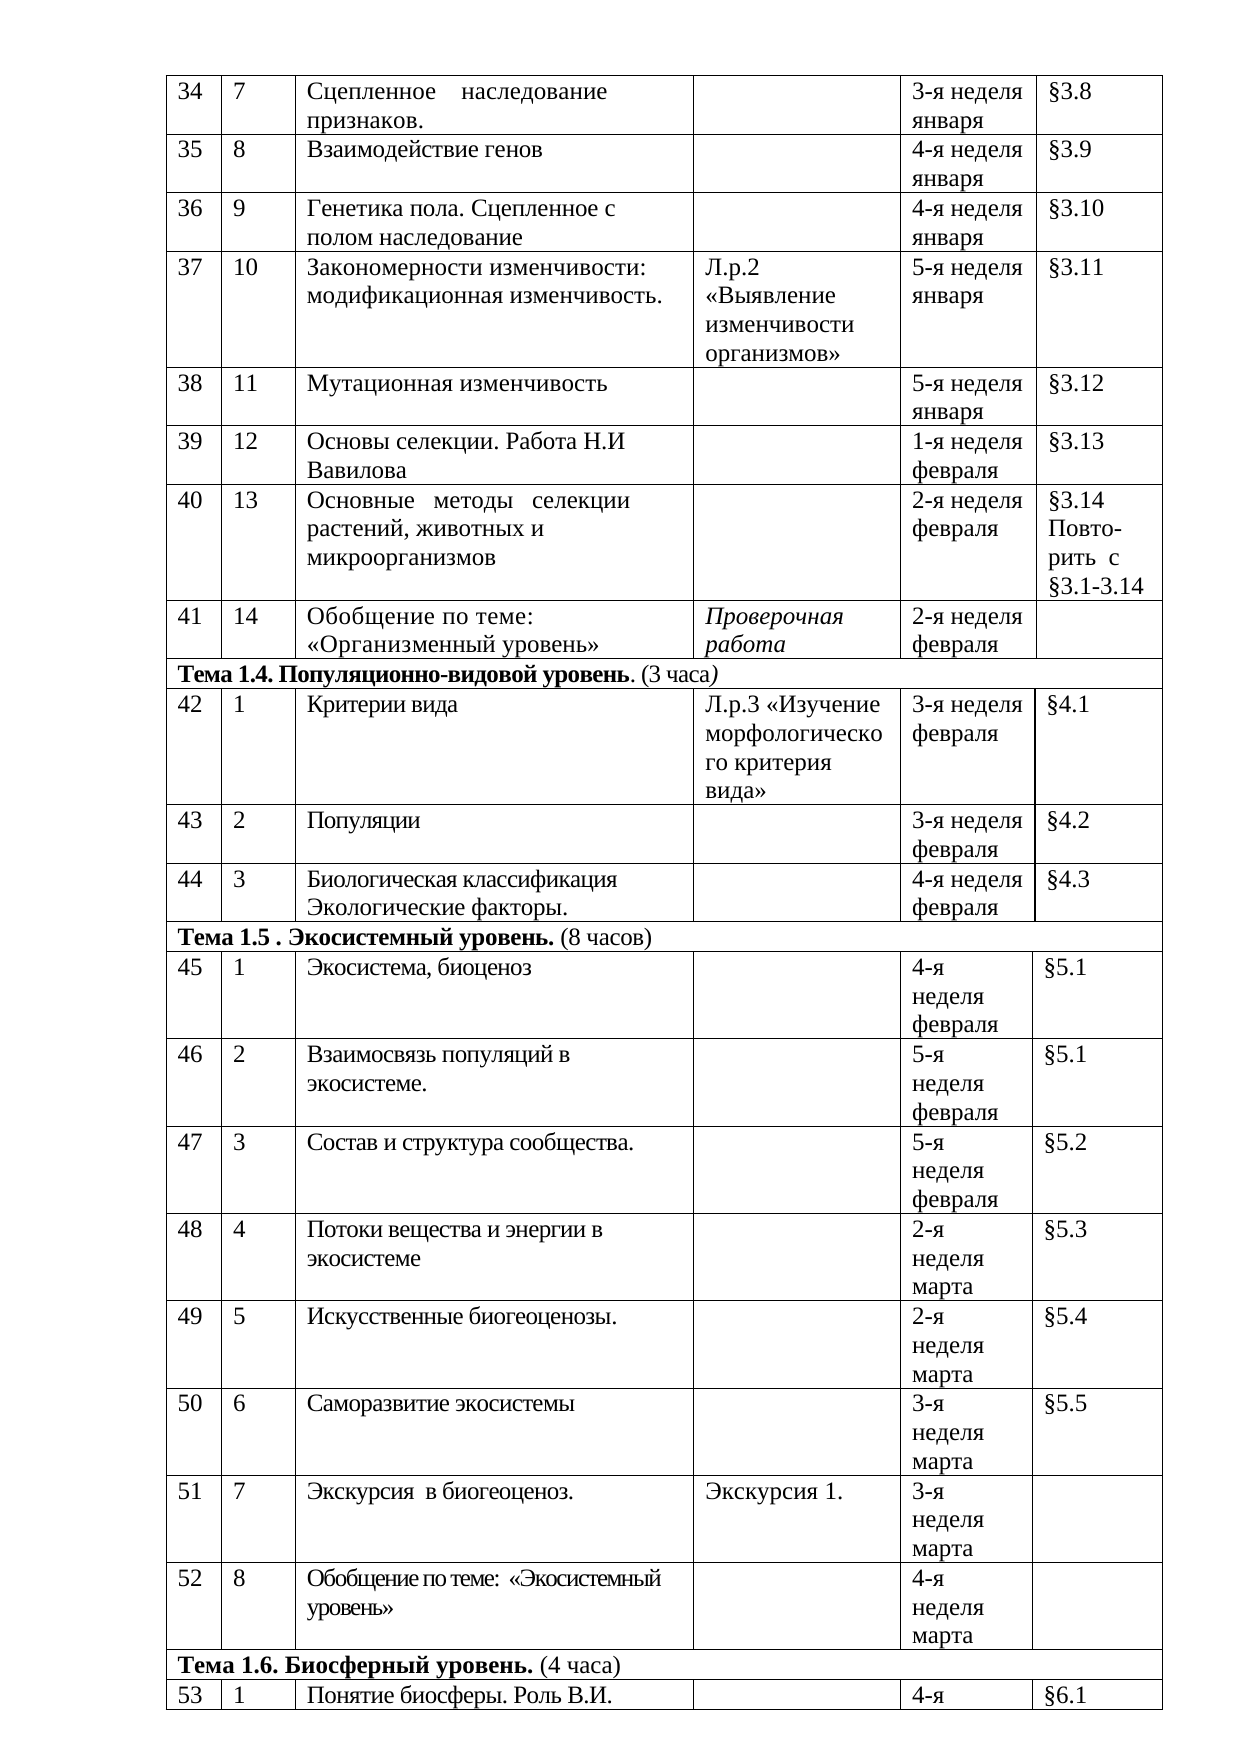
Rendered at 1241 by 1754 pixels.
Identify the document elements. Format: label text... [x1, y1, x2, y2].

table_cell [694, 1039, 900, 1126]
table_cell §5.4 [1033, 1301, 1162, 1387]
table_cell §6.1 [1033, 1680, 1162, 1709]
table_cell 52 [167, 1563, 221, 1649]
table_cell 3 [222, 864, 295, 921]
table_cell Проверочная работа [694, 601, 900, 658]
table_cell 3-я неделя февраля [901, 805, 1034, 863]
table_cell 2-я неделя марта [901, 1214, 1032, 1300]
table_cell 5-я неделя февраля [901, 1127, 1032, 1213]
table_cell Закономерности изменчивости: модификационная изменчивость. [296, 252, 693, 367]
table_cell 49 [167, 1301, 221, 1387]
table_cell 39 [167, 426, 221, 484]
table_cell 4-я неделя января [901, 193, 1036, 251]
table_cell §3.11 [1037, 252, 1162, 367]
table_cell 42 [167, 689, 221, 804]
table_cell 46 [167, 1039, 221, 1126]
table_cell 47 [167, 1127, 221, 1213]
table_cell 4-я неделя марта [901, 1563, 1032, 1649]
table_cell 6 [222, 1389, 295, 1475]
table_cell 2 [222, 1039, 295, 1126]
table_cell Взаимосвязь популяций в экосистеме. [296, 1039, 693, 1126]
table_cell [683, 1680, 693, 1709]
table_cell 5-я неделя января [901, 368, 1036, 425]
table_cell §5.2 [1033, 1127, 1162, 1213]
table_cell Основные методы селекции растений, животных и микроорганизмов [296, 485, 693, 600]
table_cell Л.р.2 «Выявление изменчивости организмов» [694, 252, 900, 367]
table_cell 51 [167, 1476, 221, 1562]
table_cell 14 [222, 601, 295, 658]
table_cell Мутационная изменчивость [296, 368, 693, 425]
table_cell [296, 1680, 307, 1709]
table_cell Тема 1.5 . Экосистемный уровень. (8 часов) [167, 922, 1162, 951]
table_cell 41 [167, 601, 221, 658]
table_cell 37 [167, 252, 221, 367]
table_cell [694, 1389, 900, 1475]
table_cell [694, 485, 900, 600]
table_cell §4.1 [1036, 689, 1162, 804]
table_cell Экскурсия в биогеоценоз. [296, 1476, 693, 1562]
table_cell [694, 426, 900, 484]
table_cell 5-я неделя января [901, 252, 1036, 367]
table_cell 53 [167, 1680, 221, 1709]
table_cell 10 [222, 252, 295, 367]
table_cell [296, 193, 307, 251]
table_cell [694, 1127, 900, 1213]
table_cell §5.1 [1033, 952, 1162, 1038]
table_cell [694, 1214, 900, 1300]
table_cell 12 [222, 426, 295, 484]
table_cell 11 [222, 368, 295, 425]
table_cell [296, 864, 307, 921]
table_cell [1033, 1476, 1162, 1562]
table_cell [694, 193, 900, 251]
table_cell 2 [222, 805, 295, 863]
table_cell [694, 368, 900, 425]
table_cell 8 [222, 135, 295, 192]
table_cell §4.3 [1036, 864, 1162, 921]
table_cell Обобщение по теме: «Экосистемный уровень» [296, 1563, 693, 1649]
table_cell 2-я неделя февраля [901, 485, 1036, 600]
table_cell Тема 1.4. Популяционно-видовой уровень. (3 часа) [167, 659, 1162, 688]
table_cell §3.8 [1037, 76, 1162, 133]
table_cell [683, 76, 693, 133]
table_cell 4-я неделя марта [901, 1680, 1032, 1709]
table_cell 4-я неделя февраля [901, 864, 1034, 921]
table_cell §5.3 [1033, 1214, 1162, 1300]
table_cell 44 [167, 864, 221, 921]
table_cell [694, 1301, 900, 1387]
table_cell 3-я неделя января [901, 76, 1036, 133]
table_cell 3-я неделя февраля [901, 689, 1034, 804]
table_cell 1 [222, 689, 295, 804]
table_cell 4-я неделя февраля [901, 952, 1032, 1038]
table_cell 45 [167, 952, 221, 1038]
table_cell 1 [222, 952, 295, 1038]
table_cell 5 [222, 1301, 295, 1387]
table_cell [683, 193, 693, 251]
table_cell 38 [167, 368, 221, 425]
table_cell Искусственные биогеоценозы. [296, 1301, 693, 1387]
table_cell Экосистема, биоценоз [296, 952, 693, 1038]
table_cell §5.5 [1033, 1389, 1162, 1475]
table_cell 9 [222, 193, 295, 251]
table_cell [1037, 601, 1162, 658]
table_cell §4.2 [1036, 805, 1162, 863]
table_cell 3 [222, 1127, 295, 1213]
table_cell Критерии вида [296, 689, 693, 804]
table_cell Взаимодействие генов [296, 135, 693, 192]
table_cell §3.14 Повто-рить с §3.1-3.14 [1037, 485, 1162, 600]
table_cell 5-я неделя февраля [901, 1039, 1032, 1126]
table_cell 3-я неделя марта [901, 1389, 1032, 1475]
table_cell Состав и структура сообщества. [296, 1127, 693, 1213]
table_cell Саморазвитие экосистемы [296, 1389, 693, 1475]
table_cell [694, 135, 900, 192]
table_cell 2-я неделя марта [901, 1301, 1032, 1387]
table_cell [694, 805, 900, 863]
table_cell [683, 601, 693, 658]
table_cell §3.10 [1037, 193, 1162, 251]
table_cell Тема 1.6. Биосферный уровень. (4 часа) [167, 1650, 1162, 1679]
table_cell Л.р.3 «Изучение морфологического критерия вида» [694, 689, 900, 804]
table_cell Популяции [296, 805, 693, 863]
table_cell 4-я неделя января [901, 135, 1036, 192]
table_cell Экскурсия 1. [694, 1476, 900, 1562]
table_cell 4 [222, 1214, 295, 1300]
table_cell [694, 1680, 900, 1709]
table_cell 13 [222, 485, 295, 600]
table_cell 3-я неделя марта [901, 1476, 1032, 1562]
table_cell 43 [167, 805, 221, 863]
table_cell 1-я неделя февраля [901, 426, 1036, 484]
table_cell [694, 864, 900, 921]
table_cell [694, 952, 900, 1038]
table_cell §3.13 [1037, 426, 1162, 484]
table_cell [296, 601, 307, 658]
table_cell 35 [167, 135, 221, 192]
table_cell 34 [167, 76, 221, 133]
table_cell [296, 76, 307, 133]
table_cell 1 [222, 1680, 295, 1709]
table_cell Потоки вещества и энергии в экосистеме [296, 1214, 693, 1300]
table_cell [1033, 1563, 1162, 1649]
table_cell [694, 76, 900, 133]
table_cell §5.1 [1033, 1039, 1162, 1126]
table_cell 36 [167, 193, 221, 251]
table_cell [694, 1563, 900, 1649]
table_cell 50 [167, 1389, 221, 1475]
table_cell 7 [222, 1476, 295, 1562]
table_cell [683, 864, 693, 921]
table_cell 8 [222, 1563, 295, 1649]
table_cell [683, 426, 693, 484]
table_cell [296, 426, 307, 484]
table_cell §3.12 [1037, 368, 1162, 425]
table_cell 48 [167, 1214, 221, 1300]
table_cell 7 [222, 76, 295, 133]
table_cell §3.9 [1037, 135, 1162, 192]
table_cell 2-я неделя февраля [901, 601, 1036, 658]
table_cell 40 [167, 485, 221, 600]
